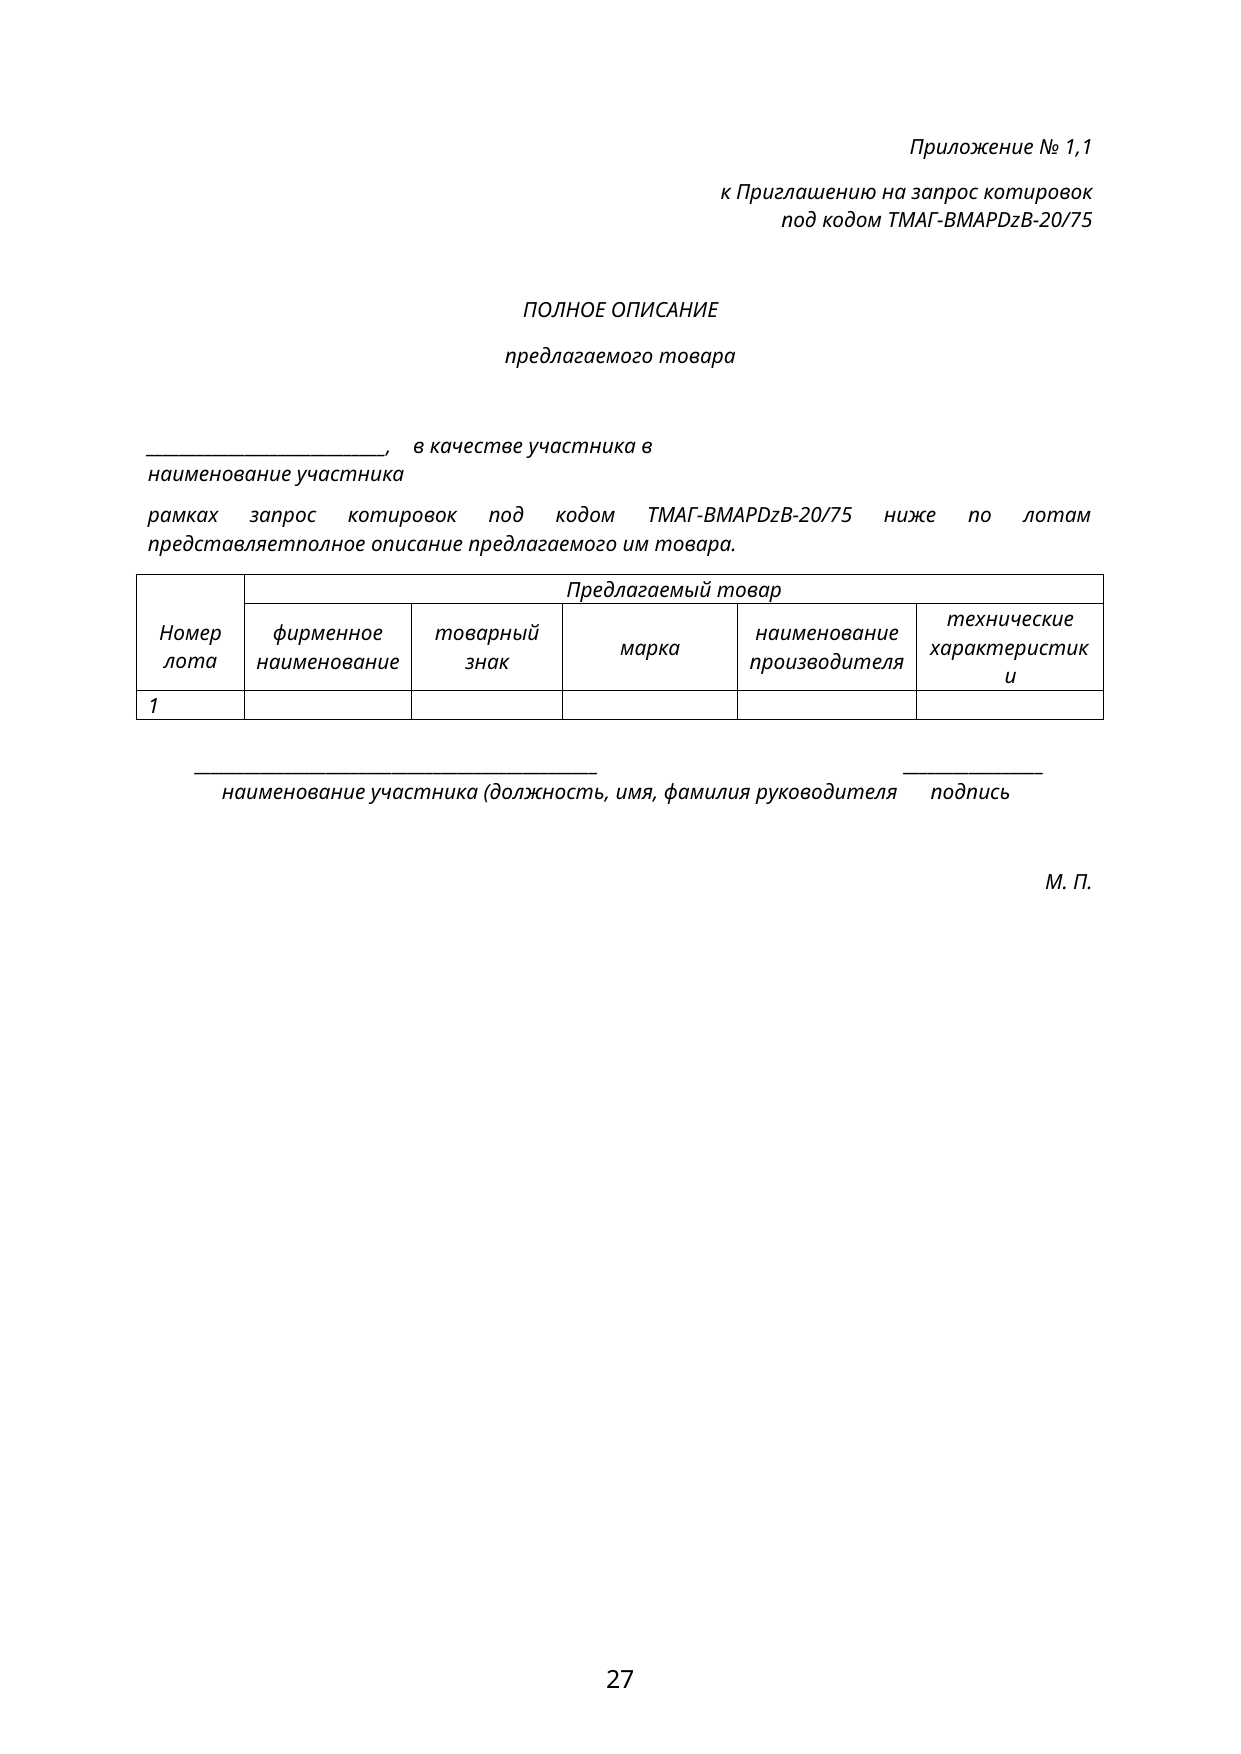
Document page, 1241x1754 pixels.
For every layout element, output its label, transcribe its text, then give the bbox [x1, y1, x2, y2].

subtitle ПОЛНОЕ ОПИСАНИЕ [207, 296, 1034, 324]
table_cell наименование производителя [738, 604, 916, 690]
table_cell технические характеристики [917, 604, 1103, 690]
table_header Номер лота [137, 575, 244, 690]
text к Приглашению на запрос котировок под кодом ТМАГ-BMAPDzB-20/75 [148, 177, 1092, 234]
table_cell [738, 691, 916, 719]
text наименование участника [148, 459, 1092, 488]
text _____________________________, в качестве участника в [148, 431, 1092, 459]
table_cell [245, 691, 411, 719]
table_cell [412, 691, 562, 719]
text наименование участника (должность, имя, фамилия руководителя подпись [222, 777, 1092, 806]
table_cell [563, 691, 737, 719]
table_cell марка [563, 604, 737, 690]
text _________________________________________________ _________________ [148, 749, 1092, 777]
subtitle предлагаемого товара [207, 341, 1034, 369]
table_cell 1 [137, 691, 244, 719]
table_cell товарный знак [412, 604, 562, 690]
table_cell [917, 691, 1103, 719]
text рамках запрос котировок под кодом ТМАГ-BMAPDzB-20/75 ниже по лотам представляетполное описание предлагаемого им товара. [148, 500, 1092, 557]
table_header Предлагаемый товар [245, 575, 1103, 603]
subtitle Приложение № 1,1 [148, 132, 1092, 160]
table_cell фирменное наименование [245, 604, 411, 690]
text М. П. [148, 867, 1092, 896]
